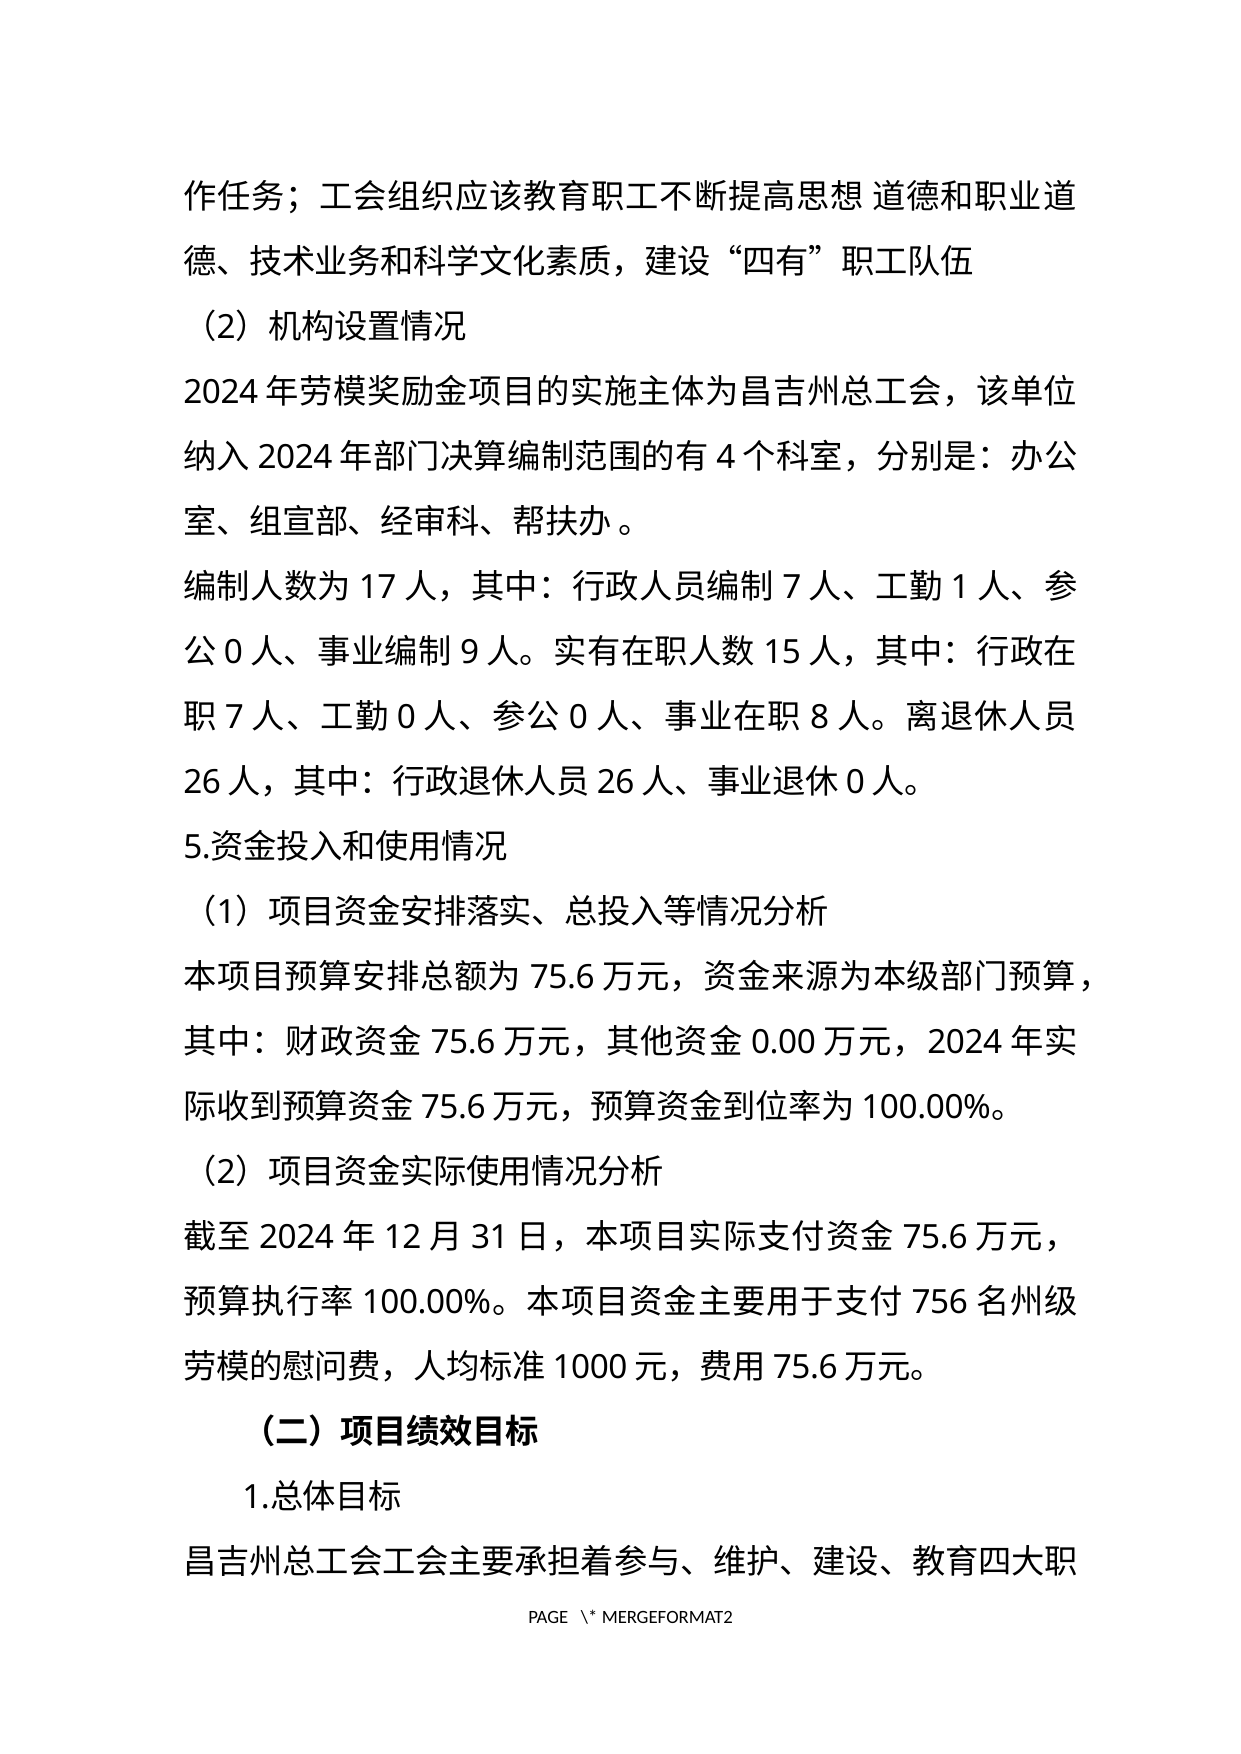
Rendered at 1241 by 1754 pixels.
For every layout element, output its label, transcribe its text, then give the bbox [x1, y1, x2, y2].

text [183, 162, 1078, 1397]
text （二）项目绩效目标 [183, 1397, 1078, 1462]
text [183, 1462, 1078, 1592]
